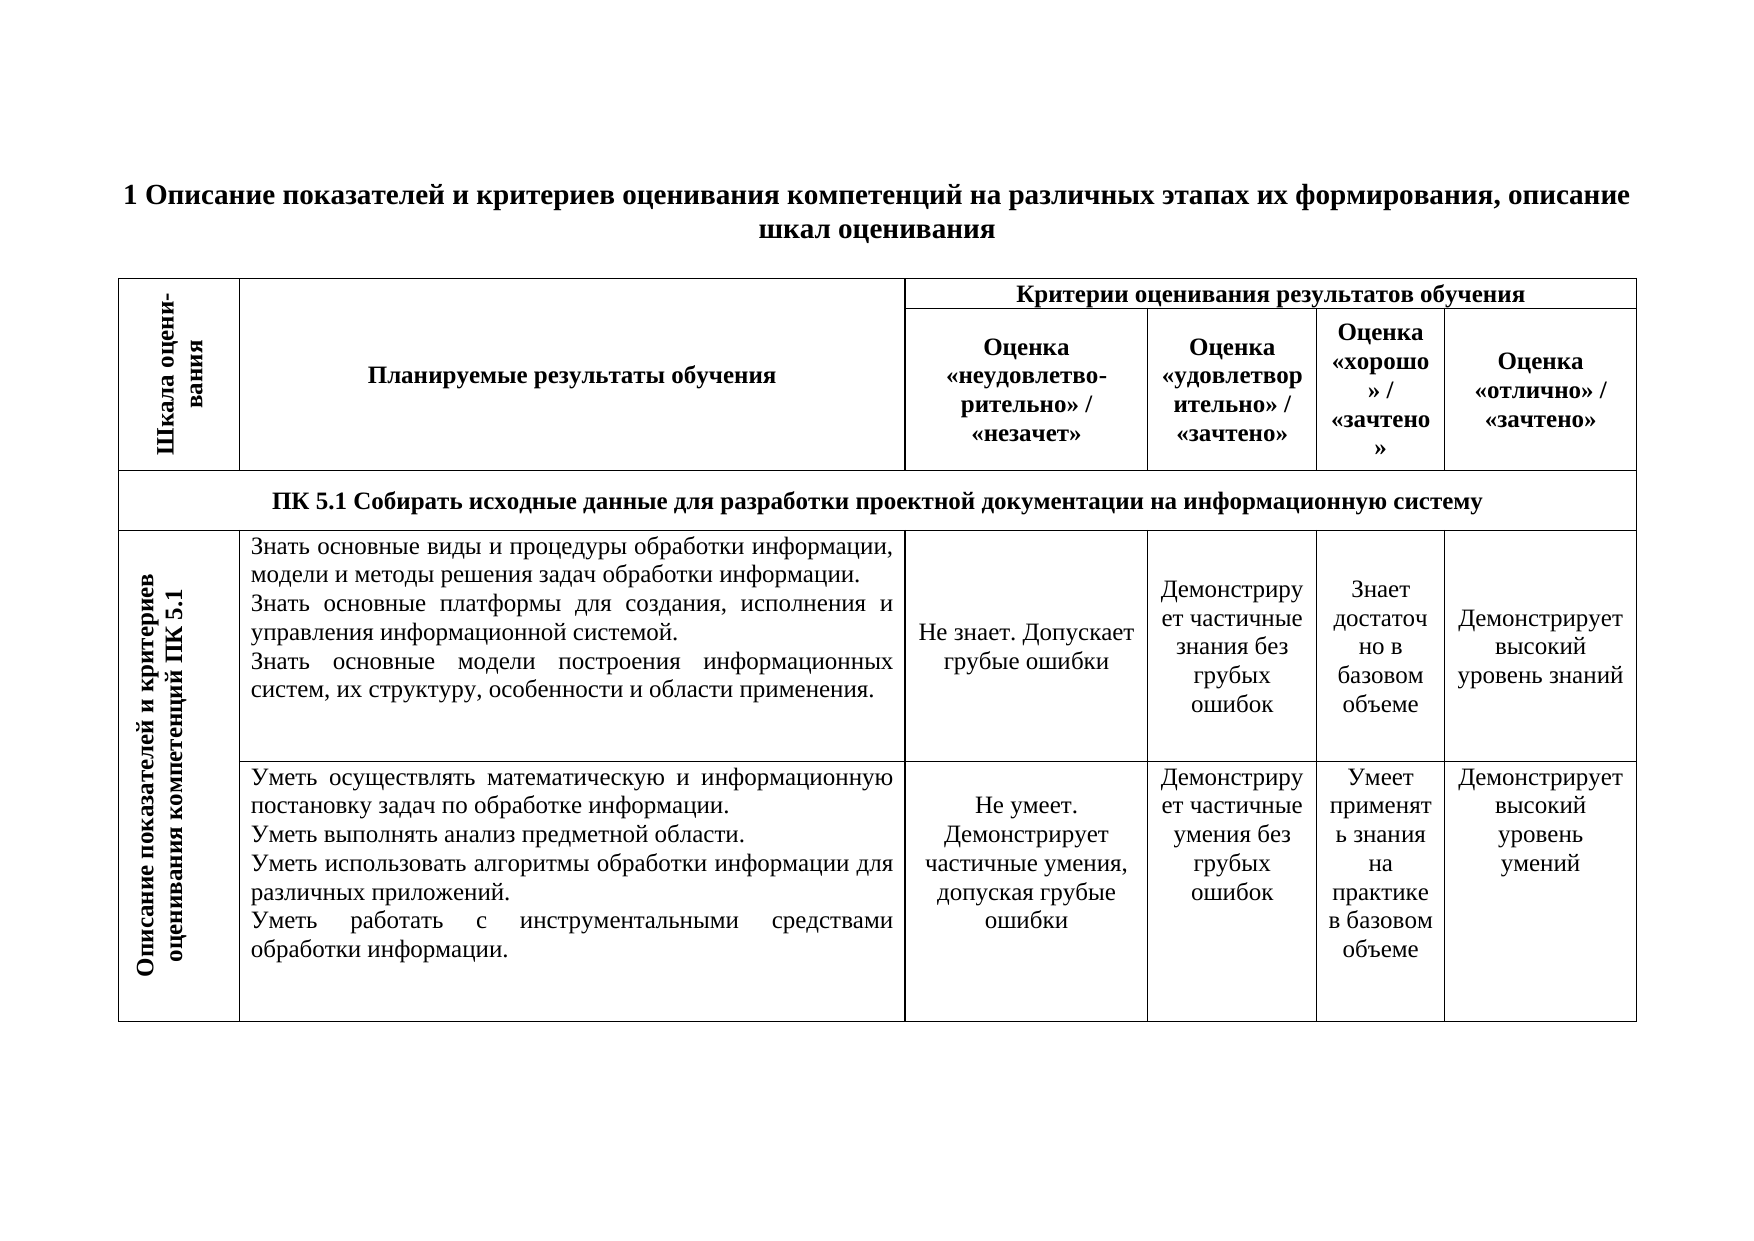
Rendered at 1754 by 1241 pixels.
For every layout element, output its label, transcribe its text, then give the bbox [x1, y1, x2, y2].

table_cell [119, 531, 239, 1021]
table_header Критерии оценивания результатов обучения [906, 279, 1636, 308]
table_cell Не умеет. Демонстрирует частичные умения, допуская грубые ошибки [906, 762, 1147, 1021]
table_cell Знает достаточно в базовом объеме [1317, 531, 1444, 761]
table_cell Уметь осуществлять математическую и информационную постановку задач по обработке информации. Уметь выполнять анализ предметной области. Уметь использовать алгоритмы обработки информации для различных приложений. Уметь работать с инструментальными средствами обработки информации. [240, 762, 904, 1021]
table_cell Оценка «удовлетворительно» / «зачтено» [1148, 309, 1316, 470]
table_cell Умеет применять знания на практике в базовом объеме [1317, 762, 1444, 1021]
table_cell Знать основные виды и процедуры обработки информации, модели и методы решения задач обработки информации. Знать основные платформы для создания, исполнения и управления информационной системой. Знать основные модели построения информационных систем, их структуру, особенности и области применения. [240, 531, 904, 761]
table_header Планируемые результаты обучения [240, 279, 904, 470]
table_cell Демонстрирует высокий уровень знаний [1445, 531, 1636, 761]
table_cell Оценка «неудовлетворительно» / «незачет» [906, 309, 1147, 470]
text 1 Описание показателей и критериев оценивания компетенций на различных этапах их формирования, описание шкал оценивания [118, 177, 1636, 244]
table_cell Не знает. Допускает грубые ошибки [906, 531, 1147, 761]
table_cell Демонстрирует высокий уровень умений [1445, 762, 1636, 1021]
table_cell Оценка «хорошо» / «зачтено» [1317, 309, 1444, 470]
table_cell Демонстрирует частичные умения без грубых ошибок [1148, 762, 1316, 1021]
table_cell Демонстрирует частичные знания без грубых ошибок [1148, 531, 1316, 761]
table_cell Оценка «отлично» / «зачтено» [1445, 309, 1636, 470]
table_header Шкала оценивания [119, 279, 239, 470]
table_cell ПК 5.1 Собирать исходные данные для разработки проектной документации на информационную систему [119, 471, 1636, 530]
